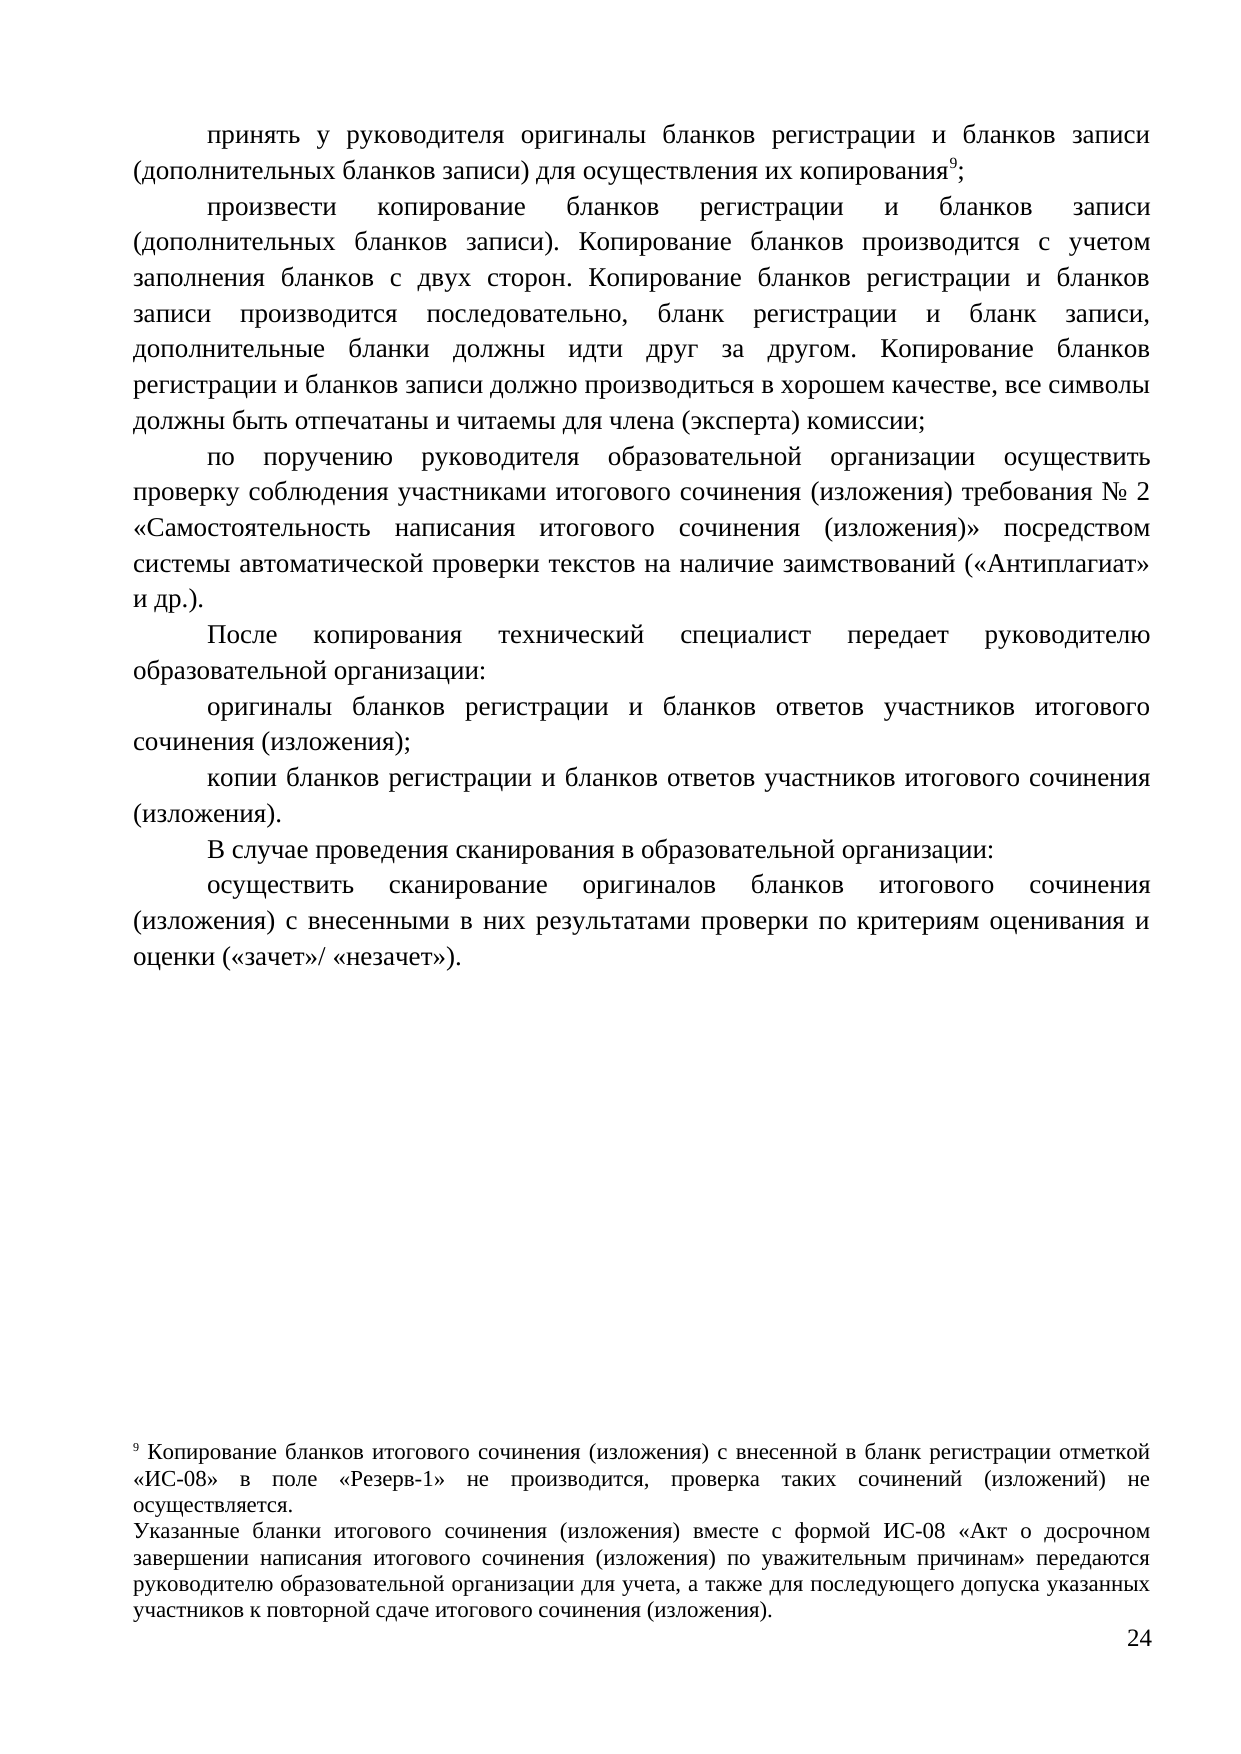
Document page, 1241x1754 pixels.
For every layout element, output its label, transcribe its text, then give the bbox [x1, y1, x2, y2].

text принять у руководителя оригиналы бланков регистрации и бланков записи (дополнительных бланков записи) для осуществления их копирования; [133, 118, 1152, 185]
text произвести копирование бланков регистрации и бланков записи (дополнительных бланков записи). Копирование бланков производится с учетом заполнения бланков с двух сторон. Копирование бланков регистрации и бланков записи производится последовательно, бланк регистрации и бланк записи, дополнительные бланки должны идти друг за другом. Копирование бланков регистрации и бланков записи должно производиться в хорошем качестве, все символы должны быть отпечатаны и читаемы для члена (эксперта) комиссии; [133, 189, 1152, 435]
text копии бланков регистрации и бланков ответов участников итогового сочинения (изложения). [133, 761, 1152, 828]
text по поручению руководителя образовательной организации осуществить проверку соблюдения участниками итогового сочинения (изложения) требования № 2 «Самостоятельность написания итогового сочинения (изложения)» посредством системы автоматической проверки текстов на наличие заимствований («Антиплагиат» и др.). [133, 440, 1152, 614]
text осуществить сканирование оригиналов бланков итогового сочинения (изложения) с внесенными в них результатами проверки по критериям оценивания и оценки («зачет»/ «незачет»). [133, 868, 1152, 971]
text После копирования технический специалист передает руководителю образовательной организации: [133, 618, 1152, 685]
text В случае проведения сканирования в образовательной организации: [133, 833, 1152, 864]
text оригиналы бланков регистрации и бланков ответов участников итогового сочинения (изложения); [133, 690, 1152, 757]
